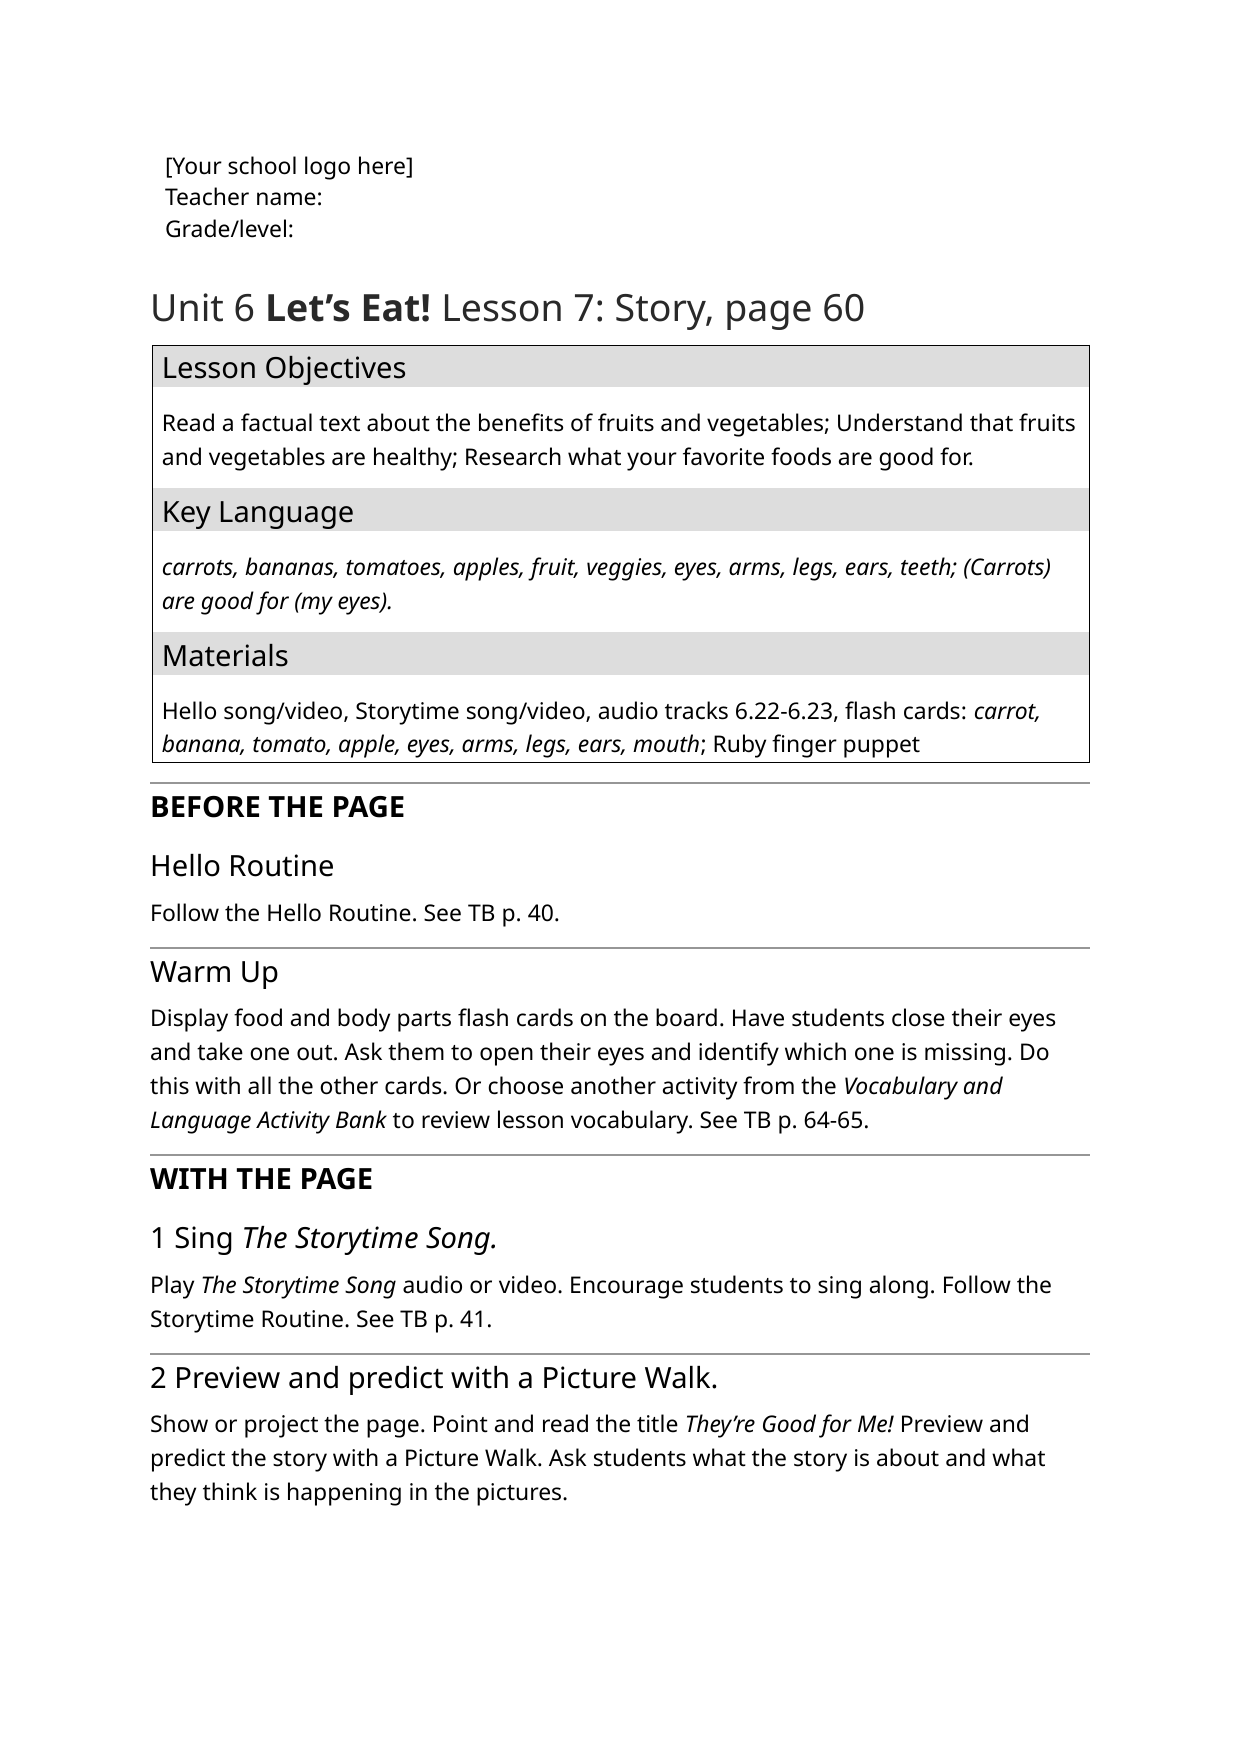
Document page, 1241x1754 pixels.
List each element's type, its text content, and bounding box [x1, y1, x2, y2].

text WITH THE PAGE [150, 1156, 1090, 1198]
text Hello Routine [150, 841, 1090, 885]
text Materials [153, 632, 1089, 675]
text Teacher name: Grade/level: [165, 181, 1080, 244]
text Follow the Hello Routine. See TB p. 40. [150, 897, 1090, 928]
text 1 Sing The Storytime Song. [150, 1213, 1090, 1257]
text Warm Up [150, 949, 1090, 991]
text Play The Storytime Song audio or video. Encourage students to sing along. Follow the Storytime Routine. See TB p. 41. [150, 1269, 1090, 1334]
text Display food and body parts flash cards on the board. Have students close their eyes and take one out. Ask them to open their eyes and identify which one is missing. Do this with all the other cards. Or choose another activity from the Vocabulary and Language Activity Bank to review lesson vocabulary. See TB p. 64-65. [150, 1002, 1090, 1135]
text Unit 6 Let’s Eat! Lesson 7: Story, page 60 [150, 281, 1090, 332]
text carrots, bananas, tomatoes, apples, fruit, veggies, eyes, arms, legs, ears, teeth; (Carrots) are good for (my eyes). [153, 548, 1089, 616]
text Lesson Objectives [153, 346, 1089, 387]
text Key Language [153, 488, 1089, 531]
text Read a factual text about the benefits of fruits and vegetables; Understand that fruits and vegetables are healthy; Research what your favorite foods are good for. [153, 404, 1089, 472]
text 2 Preview and predict with a Picture Walk. [150, 1355, 1090, 1397]
text [Your school logo here] [165, 150, 1080, 181]
text Hello song/video, Storytime song/video, audio tracks 6.22-6.23, flash cards: carrot, banana, tomato, apple, eyes, arms, legs, ears, mouth; Ruby finger puppet [153, 691, 1089, 762]
text BEFORE THE PAGE [150, 784, 1090, 826]
text Show or project the page. Point and read the title They’re Good for Me! Preview and predict the story with a Picture Walk. Ask students what the story is about and what they think is happening in the pictures. [150, 1408, 1090, 1507]
